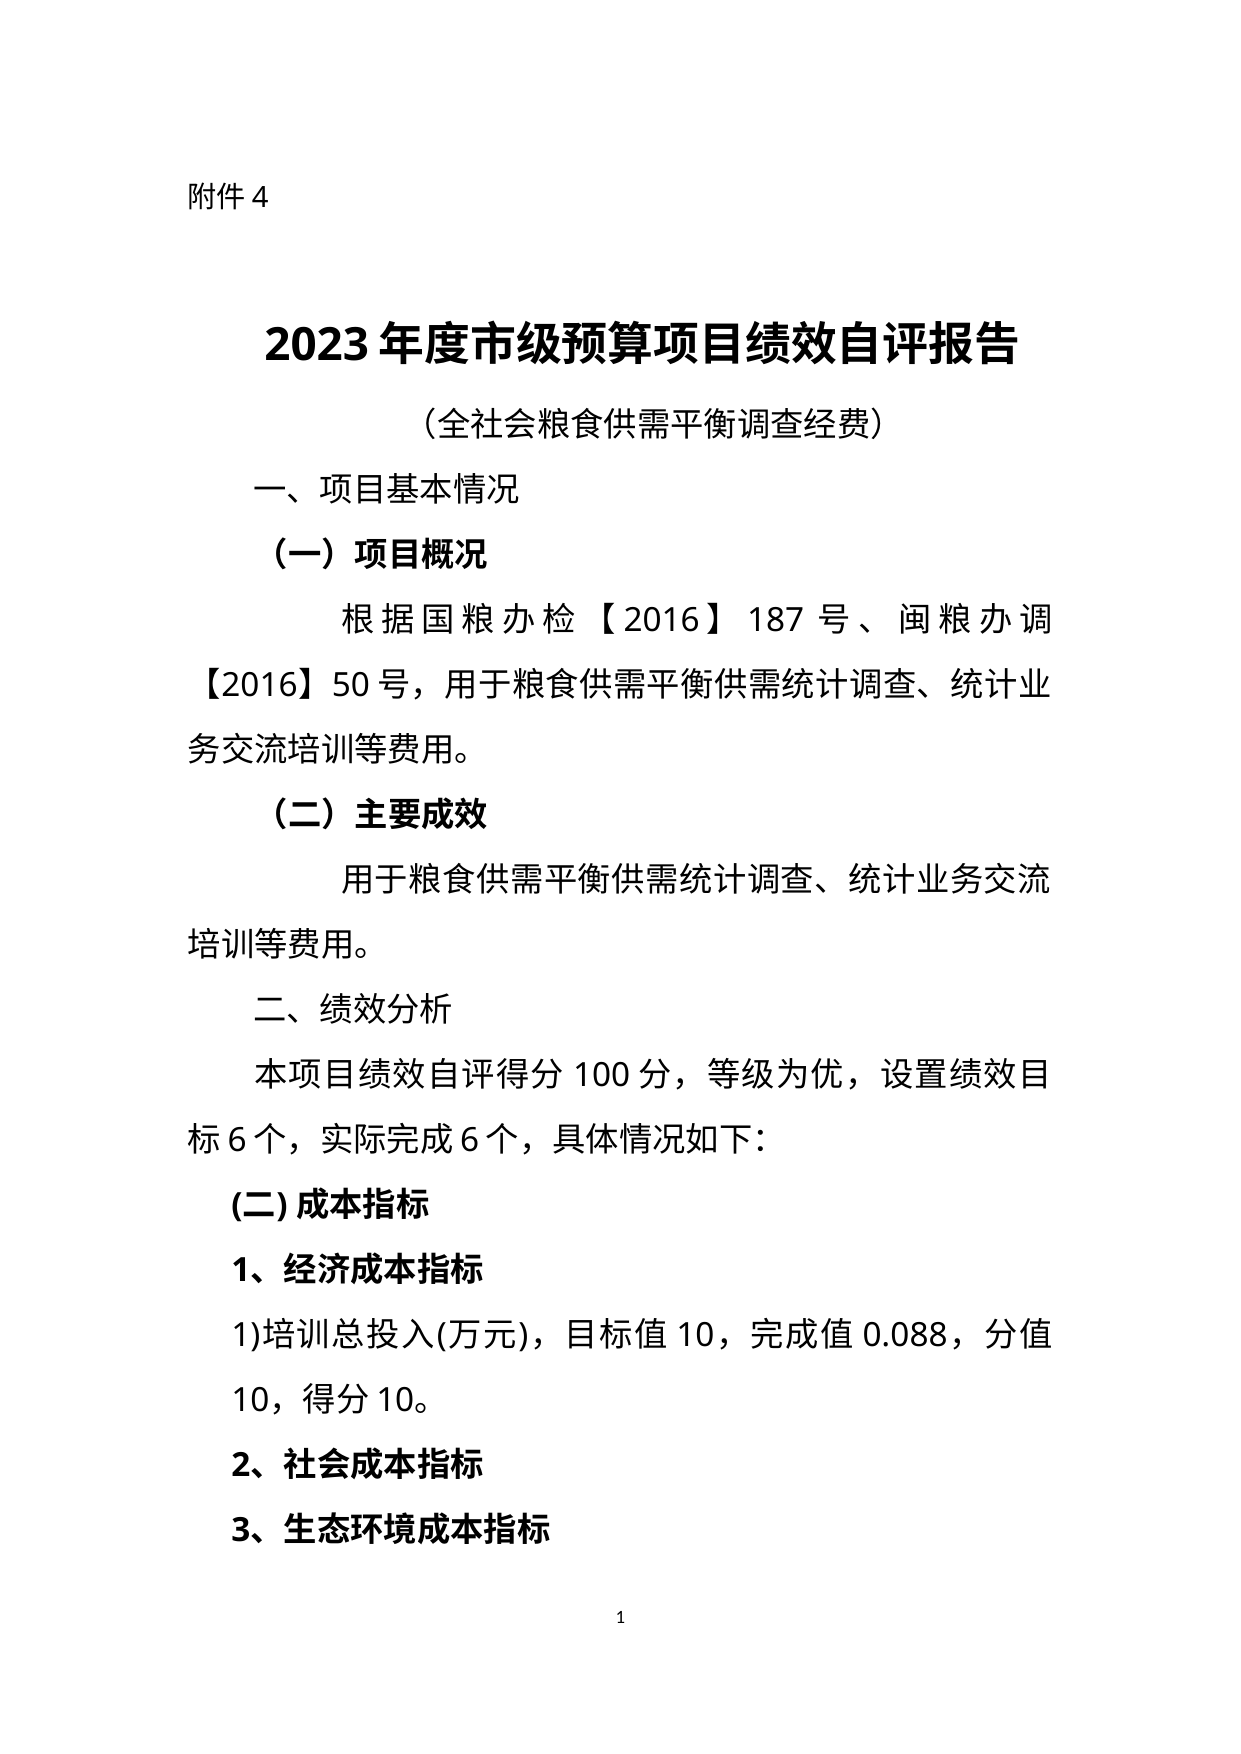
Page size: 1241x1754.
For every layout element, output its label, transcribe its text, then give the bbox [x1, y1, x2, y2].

text 2、社会成本指标 [231, 1429, 1053, 1494]
text （一）项目概况 [187, 519, 1053, 584]
text 2023年度市级预算项目绩效自评报告 [187, 292, 1053, 389]
text 附件4 [187, 162, 1053, 227]
text 二、绩效分析 [187, 974, 1053, 1039]
text （二）主要成效 [187, 779, 1053, 844]
text 用于粮食供需平衡供需统计调查、统计业务交流培训等费用。 [187, 844, 1053, 974]
text （全社会粮食供需平衡调查经费） [187, 389, 1053, 454]
text 1、经济成本指标 [231, 1234, 1053, 1299]
text 一、项目基本情况 [187, 454, 1053, 519]
text (二) 成本指标 [231, 1169, 1053, 1234]
text 1)培训总投入(万元)，目标值10，完成值0.088，分值10，得分10。 [231, 1299, 1053, 1429]
text 本项目绩效自评得分100分，等级为优，设置绩效目标6个，实际完成6个，具体情况如下： [187, 1039, 1053, 1169]
text 3、生态环境成本指标 [231, 1494, 1053, 1559]
text 根据国粮办检【2016】187号、闽粮办调【2016】50号，用于粮食供需平衡供需统计调查、统计业务交流培训等费用。 [187, 584, 1053, 779]
